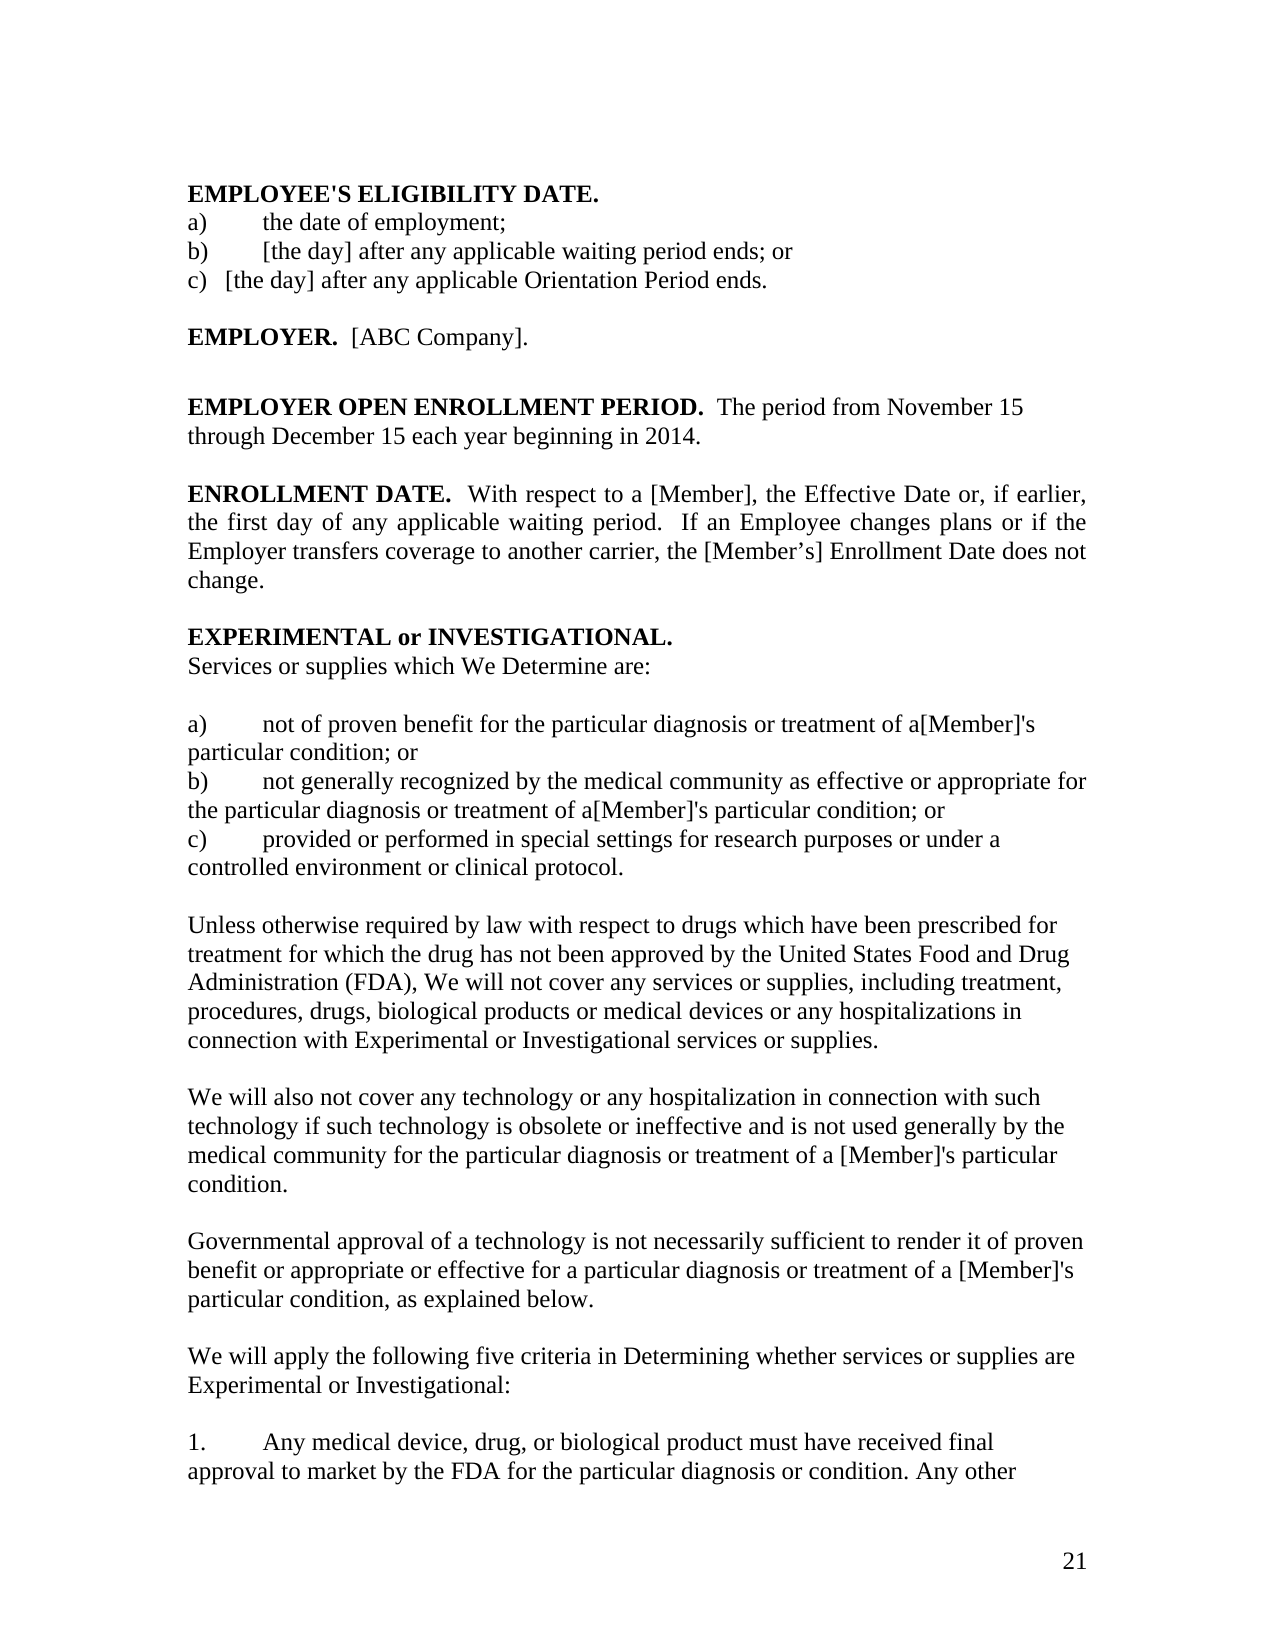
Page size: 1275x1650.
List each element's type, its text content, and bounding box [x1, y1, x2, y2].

text Governmental approval of a technology is not necessarily sufficient to render it of proven benefit or appropriate or effective for a particular diagnosis or treatment of a [Member]'s particular condition, as explained below. [187, 1226, 1087, 1312]
list [the day] after any applicable waiting period ends; or [187, 236, 1087, 265]
text EMPLOYER OPEN ENROLLMENT PERIOD. The period from November 15 through December 15 each year beginning in 2014. [187, 392, 1087, 450]
text We will also not cover any technology or any hospitalization in connection with such technology if such technology is obsolete or ineffective and is not used generally by the medical community for the particular diagnosis or treatment of a [Member]'s particular condition. [187, 1082, 1087, 1197]
text EXPERIMENTAL or INVESTIGATIONAL. [187, 622, 1087, 651]
text We will apply the following five criteria in Determining whether services or supplies are Experimental or Investigational: [187, 1341, 1087, 1399]
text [187, 1427, 1087, 1485]
list [the day] after any applicable Orientation Period ends. [187, 265, 1087, 294]
list not of proven benefit for the particular diagnosis or treatment of a[Member]'s particular condition; or [187, 709, 1087, 766]
text ENROLLMENT DATE. With respect to a [Member], the Effective Date or, if earlier, the first day of any applicable waiting period. If an Employee changes plans or if the Employer transfers coverage to another carrier, the [Member’s] Enrollment Date does not change. [187, 479, 1087, 594]
text Services or supplies which We Determine are: [187, 651, 1087, 680]
list provided or performed in special settings for research purposes or under a controlled environment or clinical protocol. [187, 824, 1087, 881]
text Unless otherwise required by law with respect to drugs which have been prescribed for treatment for which the drug has not been approved by the United States Food and Drug Administration (FDA), We will not cover any services or supplies, including treatment, procedures, drugs, biological products or medical devices or any hospitalizations in connection with Experimental or Investigational services or supplies. [187, 910, 1087, 1054]
list not generally recognized by the medical community as effective or appropriate for the particular diagnosis or treatment of a[Member]'s particular condition; or [187, 766, 1087, 824]
text EMPLOYER. [ABC Company]. [187, 322, 1087, 351]
list the date of employment; [187, 207, 1087, 236]
text EMPLOYEE'S ELIGIBILITY DATE. [187, 179, 1087, 207]
